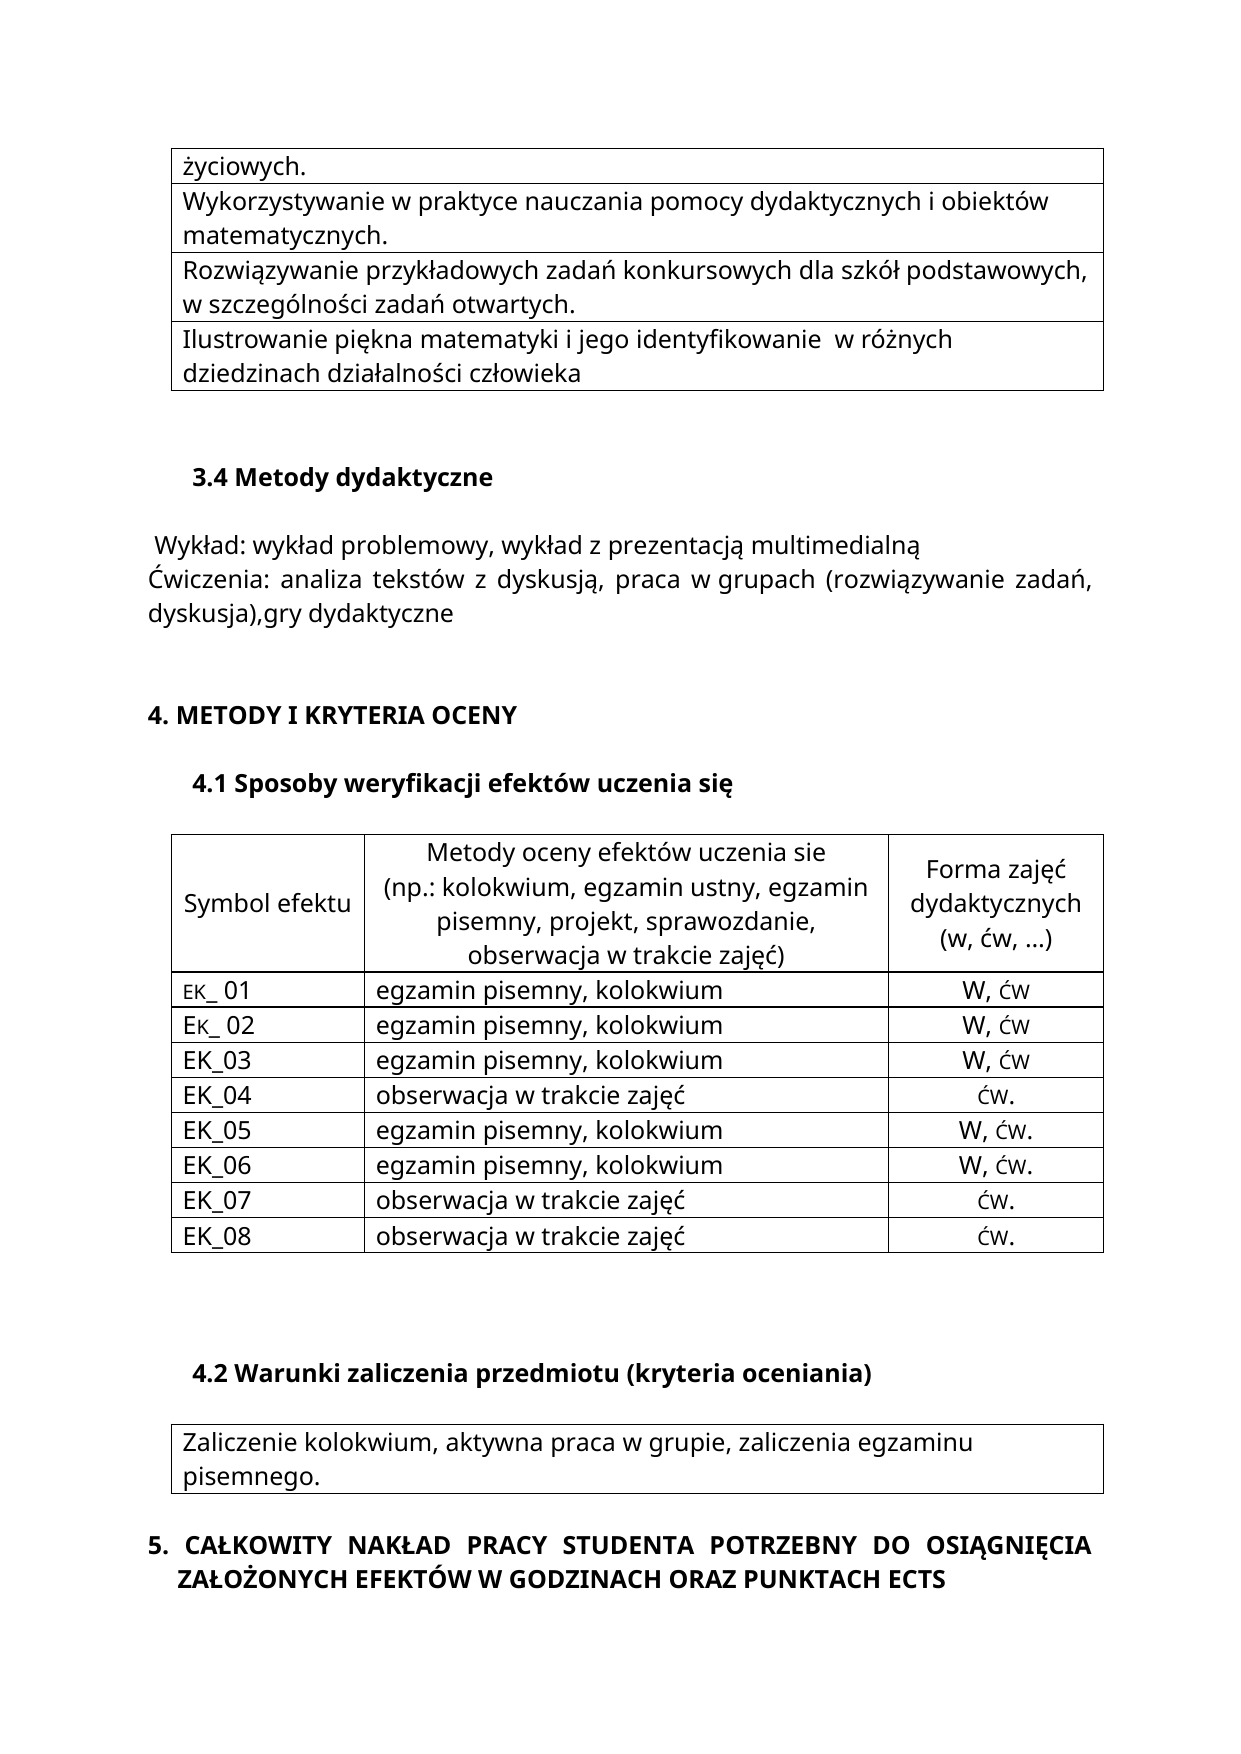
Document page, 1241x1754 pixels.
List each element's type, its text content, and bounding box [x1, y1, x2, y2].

table_cell Rozwiązywanie przykładowych zadań konkursowych dla szkół podstawowych, w szczególności zadań otwartych. [172, 253, 1103, 321]
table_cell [172, 149, 1103, 183]
text 4.2 Warunki zaliczenia przedmiotu (kryteria oceniania) [192, 1355, 1093, 1389]
table_cell Wykorzystywanie w praktyce nauczania pomocy dydaktycznych i obiektów matematycznych. [172, 184, 1103, 252]
text 4. METODY I KRYTERIA OCENY [148, 698, 1093, 732]
table_cell egzamin pisemny, kolokwium [365, 1148, 888, 1182]
table_cell egzamin pisemny, kolokwium [365, 1113, 888, 1147]
table_header Metody oceny efektów uczenia sie (np.: kolokwium, egzamin ustny, egzamin pisemny, projekt, sprawozdanie, obserwacja w trakcie zajęć) [365, 835, 888, 971]
table_header Forma zajęć dydaktycznych (w, ćw, …) [889, 835, 1103, 971]
text 3.4 Metody dydaktyczne [192, 459, 1093, 493]
table_cell egzamin pisemny, kolokwium [365, 1008, 888, 1042]
table_cell EK_03 [172, 1043, 364, 1077]
text Ćwiczenia: analiza tekstów z dyskusją, praca w grupach (rozwiązywanie zadań, dyskusja),gry dydaktyczne [148, 562, 1093, 630]
table_cell EK_04 [172, 1078, 364, 1112]
table_cell egzamin pisemny, kolokwium [365, 1043, 888, 1077]
table_cell W, ćw. [889, 1113, 1103, 1147]
table_cell Ek_ 02 [172, 1008, 364, 1042]
table_cell EK_07 [172, 1183, 364, 1217]
table_cell EK_08 [172, 1218, 364, 1252]
text 4.1 Sposoby weryfikacji efektów uczenia się [192, 766, 1093, 800]
table_header Symbol efektu [172, 835, 364, 971]
table_cell W, ćw [889, 1043, 1103, 1077]
table_cell obserwacja w trakcie zajęć [365, 1078, 888, 1112]
table_cell obserwacja w trakcie zajęć [365, 1183, 888, 1217]
table_header Zaliczenie kolokwium, aktywna praca w grupie, zaliczenia egzaminu pisemnego. [172, 1425, 1103, 1493]
table_cell W, ćw. [889, 1148, 1103, 1182]
table_cell ćw. [889, 1078, 1103, 1112]
table_cell ek_ 01 [172, 973, 364, 1006]
table_cell W, ćw [889, 973, 1103, 1006]
table_cell ćw. [889, 1183, 1103, 1217]
table_cell egzamin pisemny, kolokwium [365, 973, 888, 1006]
table_cell EK_06 [172, 1148, 364, 1182]
table_cell W, ćw [889, 1008, 1103, 1042]
text 5. CAŁKOWITY NAKŁAD PRACY STUDENTA POTRZEBNY DO OSIĄGNIĘCIA ZAŁOŻONYCH EFEKTÓW W GODZINACH ORAZ PUNKTACH ECTS [148, 1528, 1093, 1596]
table_cell EK_05 [172, 1113, 364, 1147]
table_cell Ilustrowanie piękna matematyki i jego identyfikowanie w różnych dziedzinach działalności człowieka [172, 322, 1103, 390]
table_cell ćw. [889, 1218, 1103, 1252]
text Wykład: wykład problemowy, wykład z prezentacją multimedialną [148, 527, 1093, 562]
table_cell obserwacja w trakcie zajęć [365, 1218, 888, 1252]
